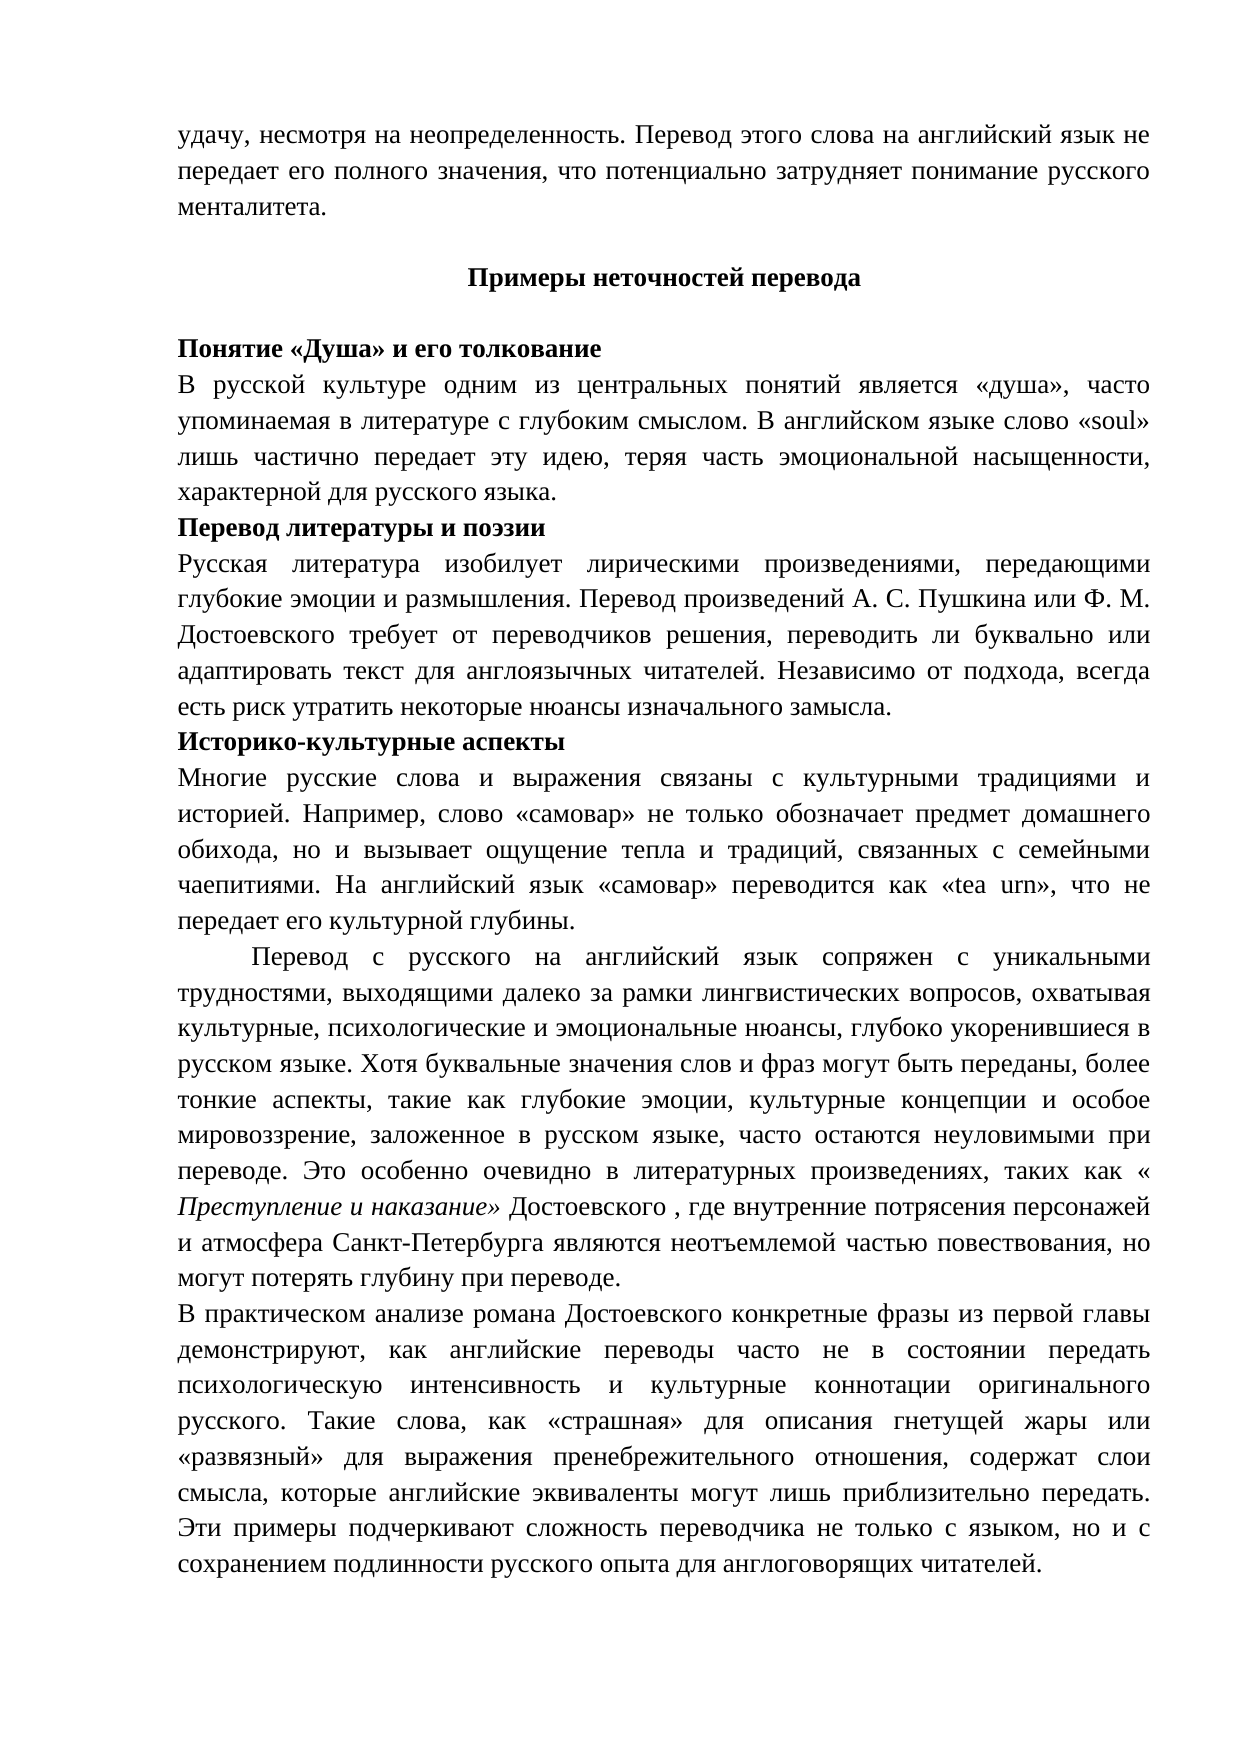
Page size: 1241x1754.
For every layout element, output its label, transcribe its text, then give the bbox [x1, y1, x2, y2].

text Перевод литературы и поэзии [177, 511, 1152, 542]
text Примеры неточностей перевода [177, 261, 1152, 292]
text Русская литература изобилует лирическими произведениями, передающими глубокие эмоции и размышления. Перевод произведений А. С. Пушкина или Ф. М. Достоевского требует от переводчиков решения, переводить ли буквально или адаптировать текст для англоязычных читателей. Независимо от подхода, всегда есть риск утратить некоторые нюансы изначального замысла. [177, 547, 1152, 721]
text Понятие «Душа» и его толкование [177, 332, 1152, 364]
text В практическом анализе романа Достоевского конкретные фразы из первой главы демонстрируют, как английские переводы часто не в состоянии передать психологическую интенсивность и культурные коннотации оригинального русского. Такие слова, как «страшная» для описания гнетущей жары или «развязный» для выражения пренебрежительного отношения, содержат слои смысла, которые английские эквиваленты могут лишь приблизительно передать. Эти примеры подчеркивают сложность переводчика не только с языком, но и с сохранением подлинности русского опыта для англоговорящих читателей. [177, 1297, 1152, 1578]
text В русской культуре одним из центральных понятий является «душа», часто упоминаемая в литературе с глубоким смыслом. В английском языке слово «soul» лишь частично передает эту идею, теряя часть эмоциональной насыщенности, характерной для русского языка. [177, 368, 1152, 507]
text Перевод с русского на английский язык сопряжен с уникальными трудностями, выходящими далеко за рамки лингвистических вопросов, охватывая культурные, психологические и эмоциональные нюансы, глубоко укоренившиеся в русском языке. Хотя буквальные значения слов и фраз могут быть переданы, более тонкие аспекты, такие как глубокие эмоции, культурные концепции и особое мировоззрение, заложенное в русском языке, часто остаются неуловимыми при переводе. Это особенно очевидно в литературных произведениях, таких как « Преступление и наказание» Достоевского , где внутренние потрясения персонажей и атмосфера Санкт-Петербурга являются неотъемлемой частью повествования, но могут потерять глубину при переводе. [177, 940, 1152, 1293]
text Историко-культурные аспекты [177, 726, 1152, 757]
text Многие русские слова и выражения связаны с культурными традициями и историей. Например, слово «самовар» не только обозначает предмет домашнего обихода, но и вызывает ощущение тепла и традиций, связанных с семейными чаепитиями. На английский язык «самовар» переводится как «tea urn», что не передает его культурной глубины. [177, 761, 1152, 935]
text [177, 118, 1152, 221]
